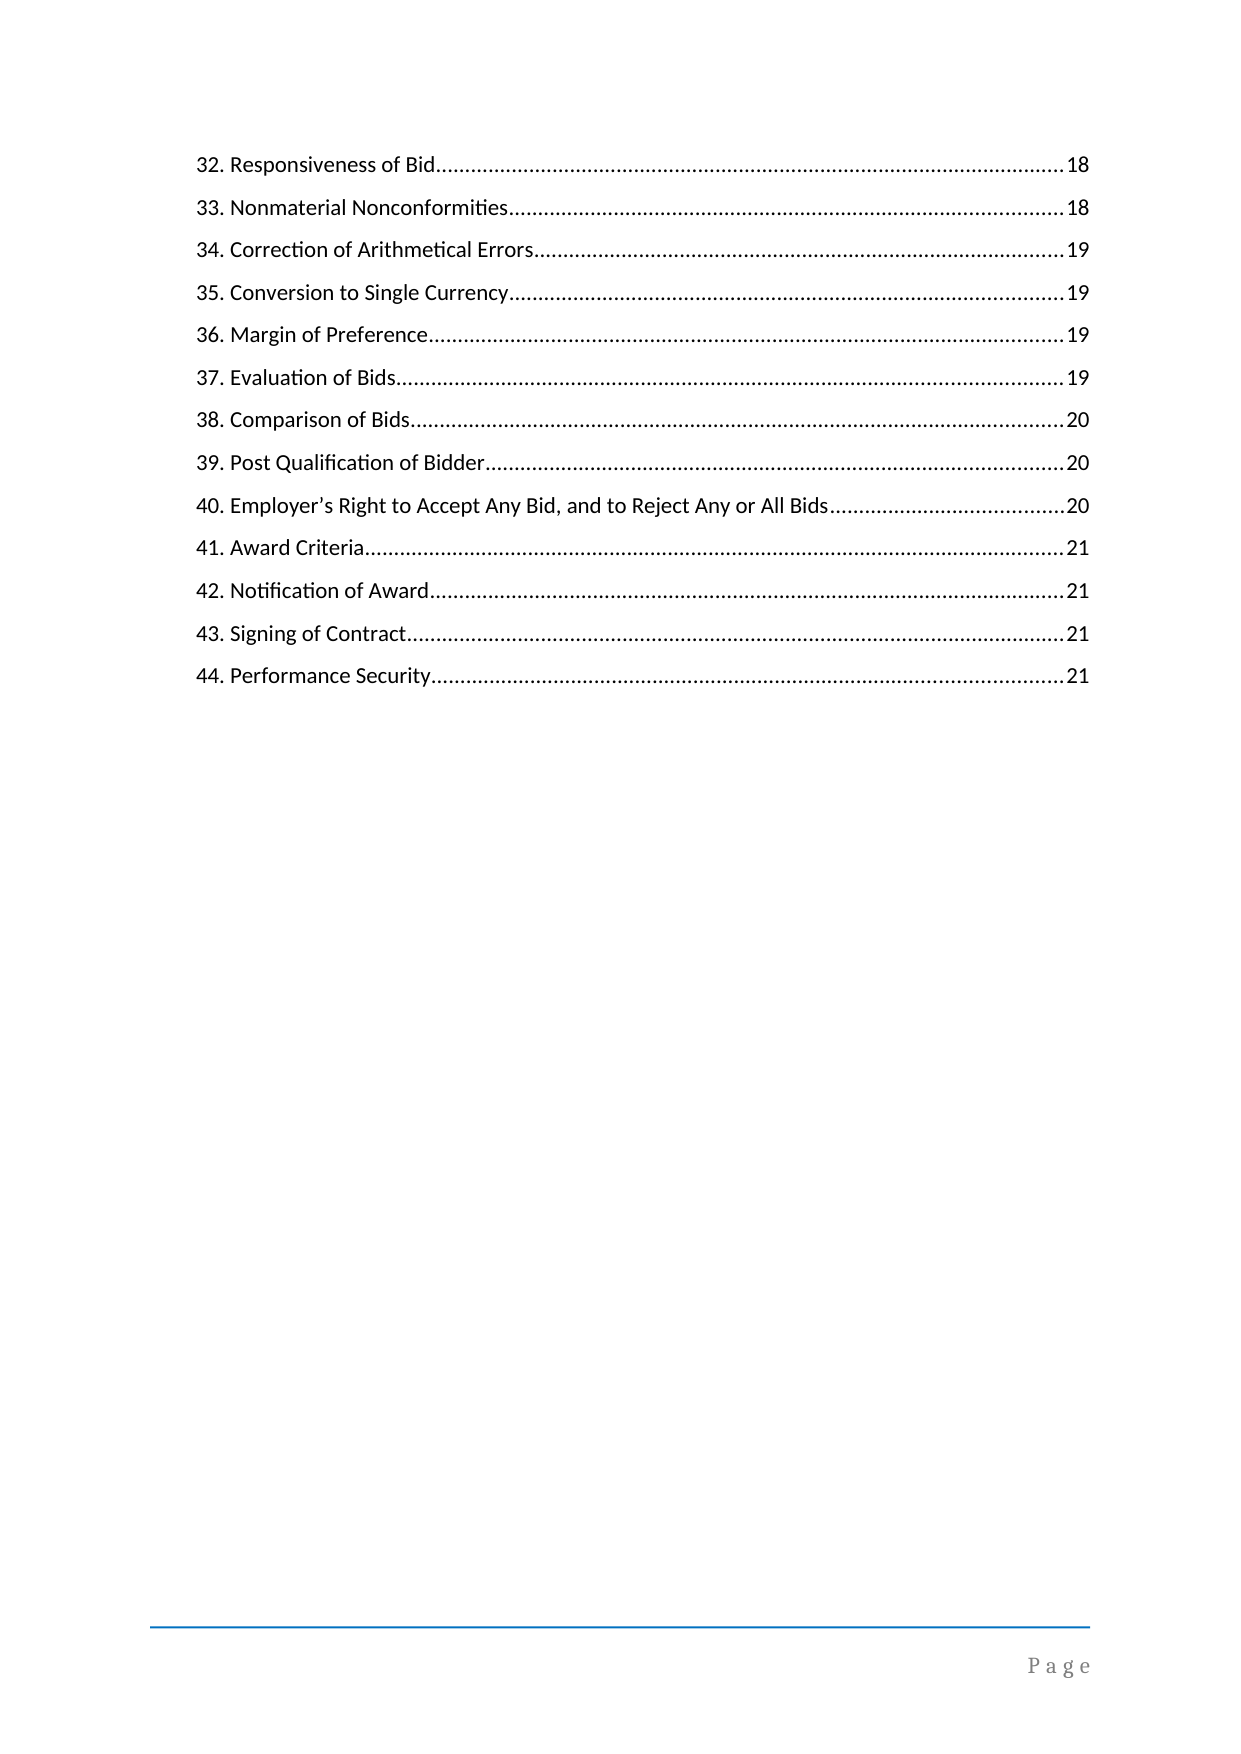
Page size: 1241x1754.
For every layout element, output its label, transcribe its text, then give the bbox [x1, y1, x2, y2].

text 33. Nonmaterial Nonconformities 18 [196, 193, 1090, 221]
text 40. Employer’s Right to Accept Any Bid, and to Reject Any or All Bids 20 [196, 491, 1090, 519]
text 43. Signing of Contract 21 [196, 619, 1090, 647]
text 41. Award Criteria 21 [196, 533, 1090, 561]
text 36. Margin of Preference 19 [196, 320, 1090, 348]
text 38. Comparison of Bids 20 [196, 406, 1090, 434]
text 44. Performance Security 21 [196, 661, 1090, 689]
text 42. Notification of Award 21 [196, 576, 1090, 604]
text 35. Conversion to Single Currency 19 [196, 278, 1090, 306]
text 37. Evaluation of Bids 19 [196, 363, 1090, 391]
text 39. Post Qualification of Bidder 20 [196, 448, 1090, 476]
text 32. Responsiveness of Bid 18 [196, 150, 1090, 178]
text 34. Correction of Arithmetical Errors 19 [196, 235, 1090, 263]
